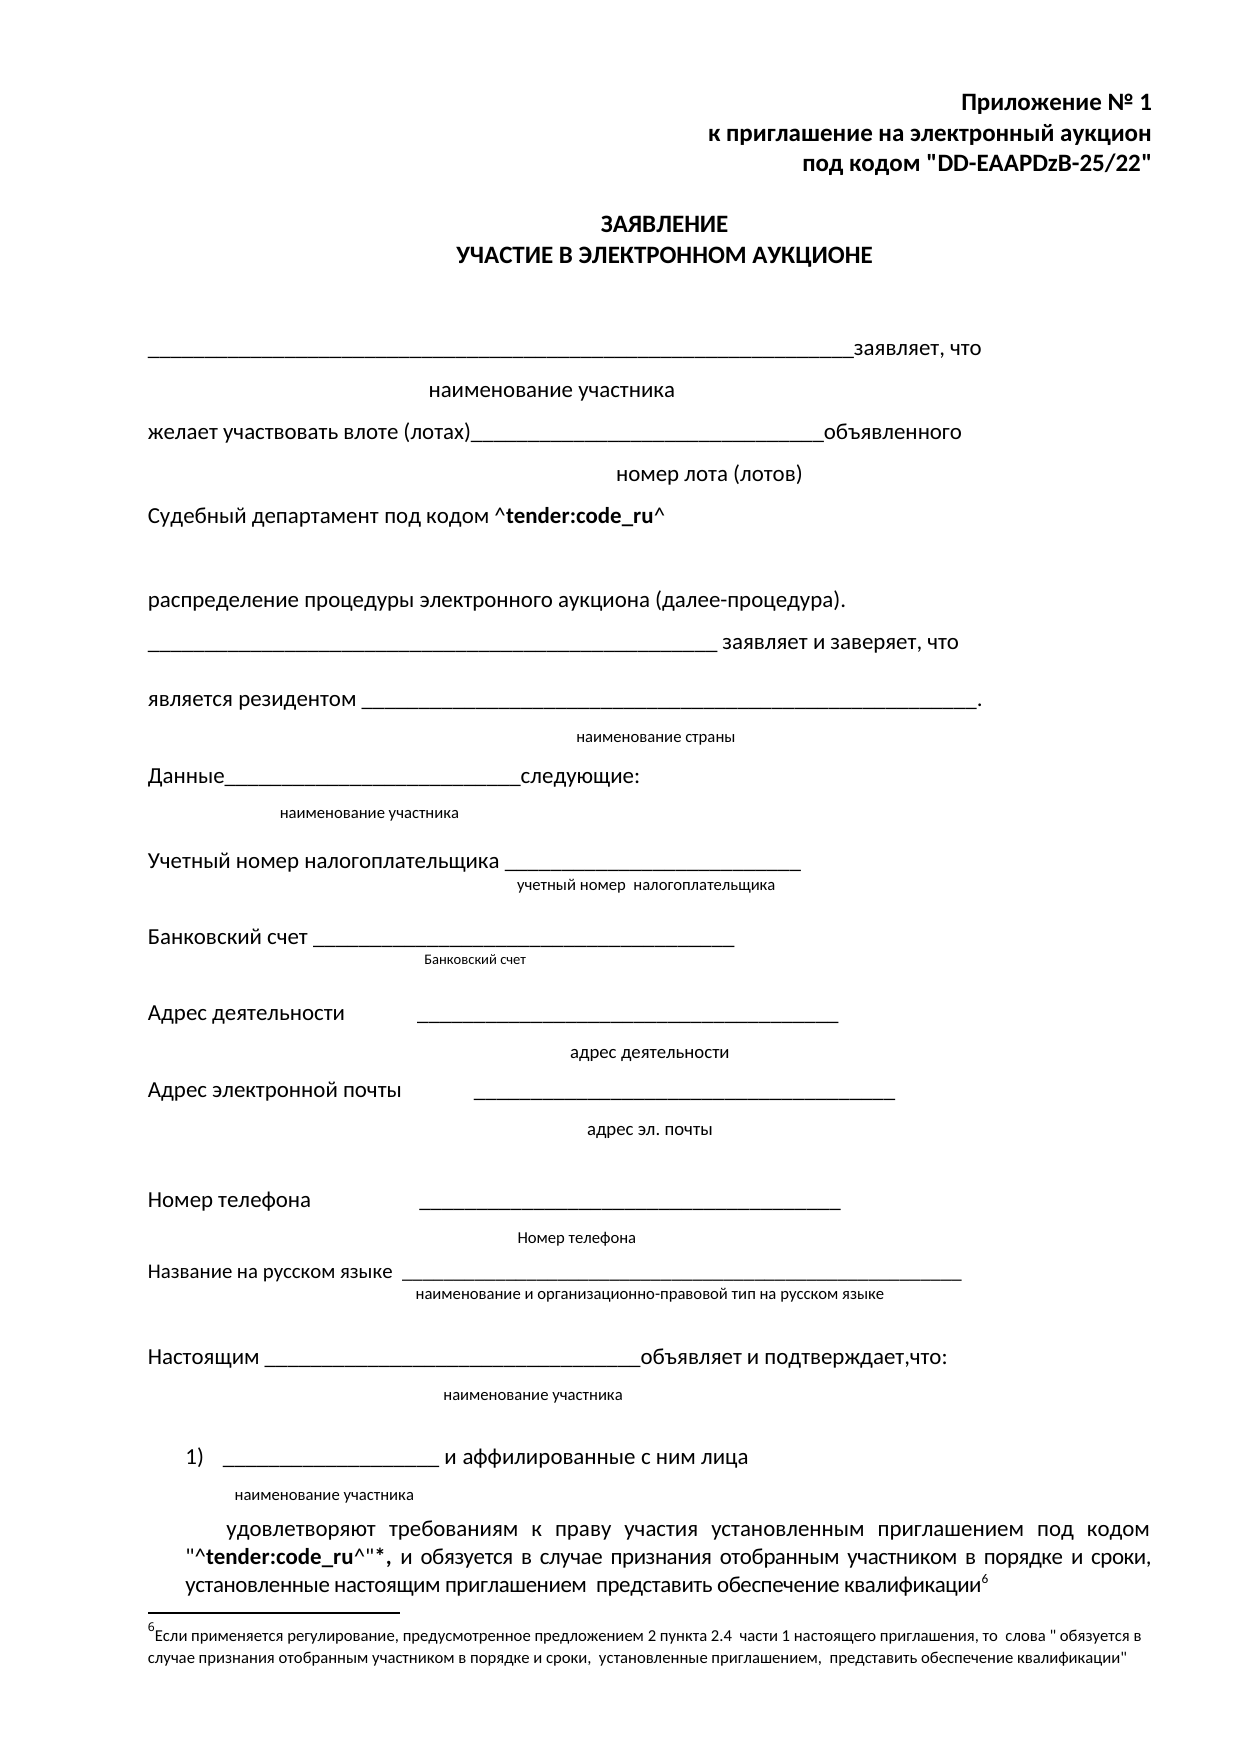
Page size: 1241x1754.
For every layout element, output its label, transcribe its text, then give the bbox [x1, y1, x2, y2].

text распределение процедуры электронного аукциона (далее-процедура). [148, 585, 1152, 613]
text Название на русском языке ______________________________________________________ [148, 1258, 1152, 1283]
text является резидентом ______________________________________________________. [148, 684, 1152, 713]
text Настоящим _________________________________объявляет и подтверждает,что: [148, 1342, 1152, 1370]
text Приложение № 1 [148, 86, 1152, 117]
text Номер телефона _____________________________________ [148, 1186, 1152, 1213]
text желает участвовать влоте (лотах)_______________________________объявленного [148, 417, 1152, 445]
text адрес деятельности [148, 1040, 1152, 1063]
text УЧАСТИЕ В ЭЛЕКТРОННОМ АУКЦИОНЕ [177, 239, 1152, 269]
text Судебный департамент под кодом ^tender:code_ru^ [148, 501, 1152, 529]
text наименование и организационно-правовой тип на русском языке [148, 1283, 1152, 1304]
text наименование страны [576, 727, 1152, 747]
text Банковский счет [148, 950, 1152, 968]
text удовлетворяют требованиям к праву участия установленным приглашением под кодом "^tender:code_ru^"*, и обязуется в случае признания отобранным участником в порядке и сроки, установленные настоящим приглашением представить обеспечение квалификации [185, 1514, 1152, 1598]
text к приглашение на электронный аукцион [177, 117, 1152, 147]
text наименование участника [148, 1484, 1152, 1504]
text наименование участника [428, 375, 1152, 403]
text __________________________________________________ заявляет и заверяет, что [148, 627, 1152, 655]
text Адрес деятельности _____________________________________ [148, 998, 1152, 1026]
text Адрес электронной почты _____________________________________ [148, 1075, 1152, 1103]
text номер лота (лотов) [606, 459, 1152, 487]
list ___________________ и аффилированные с ним лица [185, 1442, 1152, 1470]
text учетный номер налогоплательщика [148, 874, 1152, 894]
text Учетный номер налогоплательщика __________________________ [148, 846, 1152, 874]
text Банковский счет _____________________________________ [148, 922, 1152, 950]
text Данные__________________________следующие: [148, 761, 1152, 789]
text наименование участника [443, 1384, 1152, 1404]
text Номер телефона [517, 1227, 1152, 1248]
text под кодом "DD-EAAPDzB-25/22" [177, 147, 1152, 178]
text адрес эл. почты [148, 1117, 1152, 1140]
text ЗАЯВЛЕНИЕ [177, 208, 1152, 239]
text наименование участника [148, 803, 1152, 823]
text ______________________________________________________________заявляет, что [148, 333, 1152, 361]
